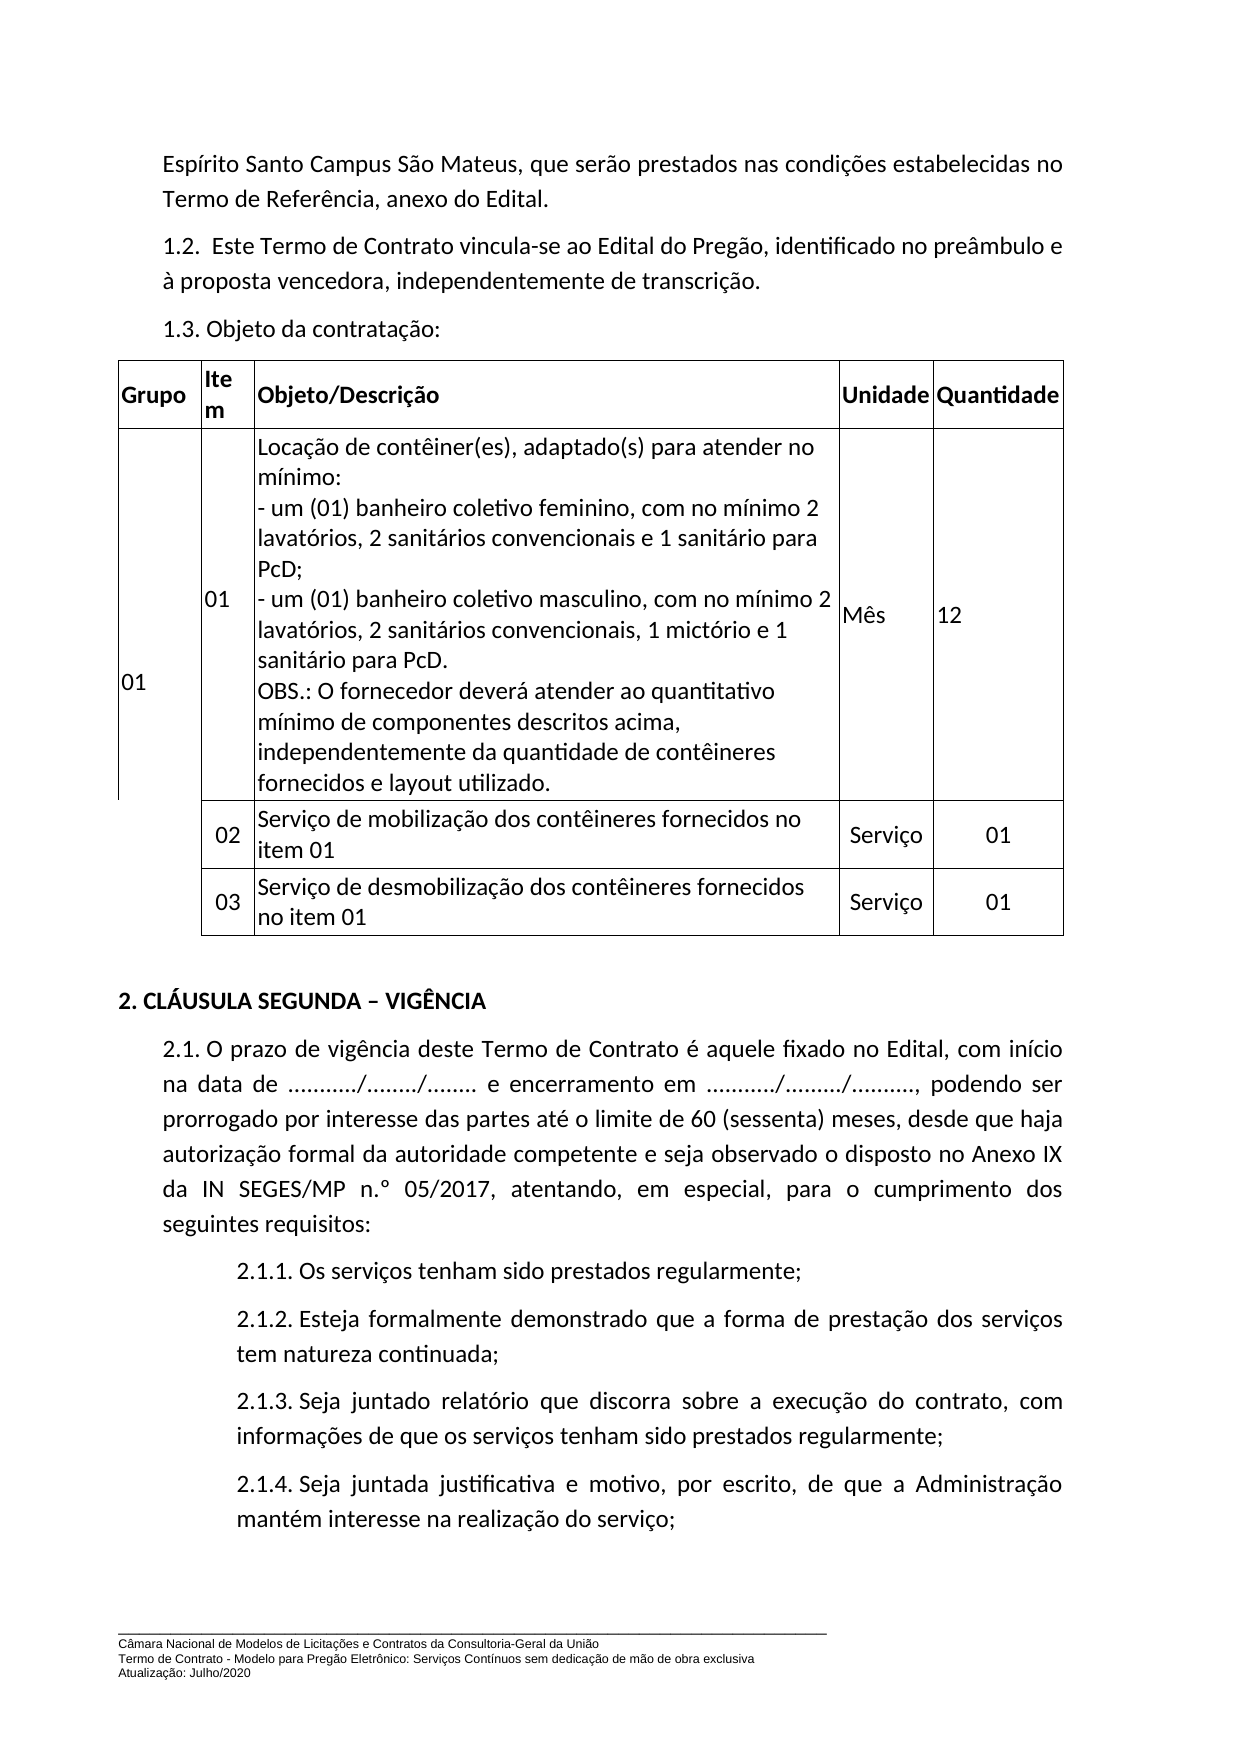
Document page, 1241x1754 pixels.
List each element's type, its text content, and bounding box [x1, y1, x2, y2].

table_cell Mês [840, 429, 933, 800]
list Este Termo de Contrato vincula-se ao Edital do Pregão, identificado no preâmbulo e à proposta vencedora, independentemente de transcrição. [162, 230, 1063, 296]
table_cell 01 [934, 869, 1063, 935]
table_header Objeto/Descrição [255, 361, 839, 428]
table_header Item [202, 361, 254, 428]
list O prazo de vigência deste Termo de Contrato é aquele fixado no Edital, com início na data de .........../......../........ e encerramento em .........../........./.........., podendo ser prorrogado por interesse das partes até o limite de 60 (sessenta) meses, desde que haja autorização formal da autoridade competente e seja observado o disposto no Anexo IX da IN SEGES/MP n.º 05/2017, atentando, em especial, para o cumprimento dos seguintes requisitos: [162, 1033, 1063, 1238]
table_header Quantidade [934, 361, 1063, 428]
table_cell 01 [934, 801, 1063, 868]
list CLÁUSULA SEGUNDA – VIGÊNCIA [118, 986, 1063, 1016]
list Seja juntado relatório que discorra sobre a execução do contrato, com informações de que os serviços tenham sido prestados regularmente; [236, 1386, 1063, 1451]
table_cell Serviço de desmobilização dos contêineres fornecidos no item 01 [255, 869, 839, 935]
table_cell Locação de contêiner(es), adaptado(s) para atender no mínimo: - um (01) banheiro coletivo feminino, com no mínimo 2 lavatórios, 2 sanitários convencionais e 1 sanitário para PcD; - um (01) banheiro coletivo masculino, com no mínimo 2 lavatórios, 2 sanitários convencionais, 1 mictório e 1 sanitário para PcD. OBS.: O fornecedor deverá atender ao quantitativo mínimo de componentes descritos acima, independentemente da quantidade de contêineres fornecidos e layout utilizado. [255, 429, 839, 800]
table_cell 02 [202, 801, 254, 868]
table_cell Serviço [840, 869, 933, 935]
table_cell 01 [118, 429, 201, 935]
table_cell Serviço [840, 801, 933, 868]
table_cell 12 [934, 429, 1063, 800]
table_cell Serviço de mobilização dos contêineres fornecidos no item 01 [255, 801, 839, 868]
list Os serviços tenham sido prestados regularmente; [236, 1256, 1063, 1286]
table_cell 03 [202, 869, 254, 935]
table_cell 01 [202, 429, 254, 800]
list Objeto da contratação: [162, 313, 1063, 343]
table_header Unidade [840, 361, 933, 428]
table_header Grupo [119, 361, 201, 428]
list Esteja formalmente demonstrado que a forma de prestação dos serviços tem natureza continuada; [236, 1303, 1063, 1368]
list Seja juntada justificativa e motivo, por escrito, de que a Administração mantém interesse na realização do serviço; [236, 1468, 1063, 1533]
